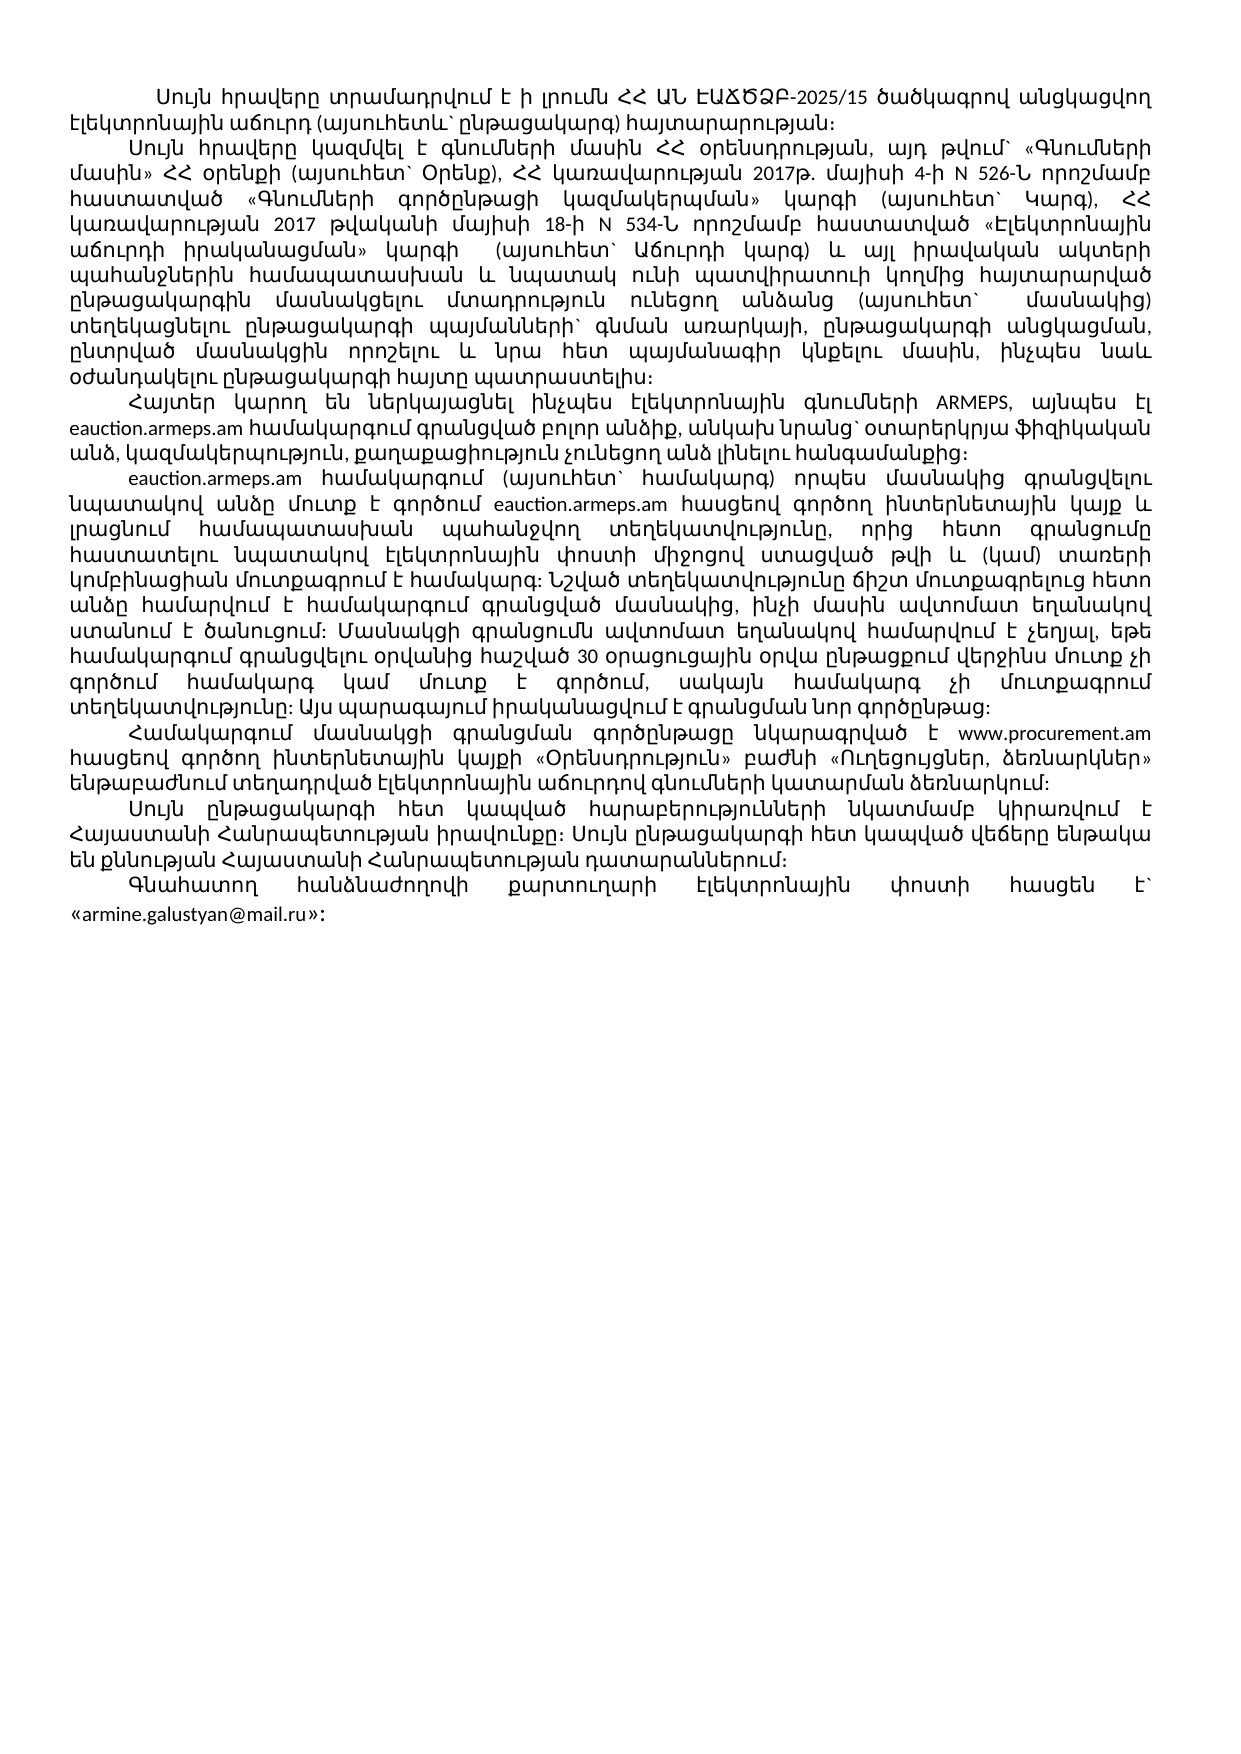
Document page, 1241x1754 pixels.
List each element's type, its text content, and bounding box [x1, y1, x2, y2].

text Սույն ընթացակարգի հետ կապված հարաբերությունների նկատմամբ կիրառվում է Հայաստանի Հանրապետության իրավունքը։ Սույն ընթացակարգի հետ կապված վեճերը ենթակա են քննության Հայաստանի Հանրապետության դատարաններում։ [69, 796, 1152, 872]
text Սույն հրավերը տրամադրվում է ի լրումն ՀՀ ԱՆ ԷԱՃԾՁԲ-2025/15 ծածկագրով անցկացվող էլեկտրոնային աճուրդ (այսուհետև` ընթացակարգ) հայտարարության։ [69, 84, 1152, 135]
text Գնահատող հանձնաժողովի քարտուղարի էլեկտրոնային փոստի հասցեն է` «armine.galustyan@mail.ru»: [69, 872, 1152, 928]
text Համակարգում մասնակցի գրանցման գործընթացը նկարագրված է www.procurement.am հասցեով գործող ինտերնետային կայքի «Օրենսդրություն» բաժնի «Ուղեցույցներ, ձեռնարկներ» ենթաբաժնում տեղադրված էլեկտրոնային աճուրդով գնումների կատարման ձեռնարկում: [69, 720, 1152, 796]
text eauction.armeps.am համակարգում (այսուհետ` համակարգ) որպես մասնակից գրանցվելու նպատակով անձը մուտք է գործում eauction.armeps.am հասցեով գործող ինտերնետային կայք և լրացնում համապատասխան պահանջվող տեղեկատվությունը, որից հետո գրանցումը հաստատելու նպատակով էլեկտրոնային փոստի միջոցով ստացված թվի և (կամ) տառերի կոմբինացիան մուտքագրում է համակարգ: Նշված տեղեկատվությունը ճիշտ մուտքագրելուց հետո անձը համարվում է համակարգում գրանցված մասնակից, ինչի մասին ավտոմատ եղանակով ստանում է ծանուցում: Մասնակցի գրանցումն ավտոմատ եղանակով համարվում է չեղյալ, եթե համակարգում գրանցվելու օրվանից հաշված 30 օրացուցային օրվա ընթացքում վերջինս մուտք չի գործում համակարգ կամ մուտք է գործում, սակայն համակարգ չի մուտքագրում տեղեկատվությունը: Այս պարագայում իրականացվում է գրանցման նոր գործընթաց: [69, 466, 1152, 720]
text Սույն հրավերը կազմվել է գնումների մասին ՀՀ օրենսդրության, այդ թվում` «Գնումների մասին» ՀՀ օրենքի (այսուհետ` Օրենք), ՀՀ կառավարության 2017թ. մայիսի 4-ի N 526-Ն որոշմամբ հաստատված «Գնումների գործընթացի կազմակերպման» կարգի (այսուհետ` Կարգ), ՀՀ կառավարության 2017 թվականի մայիսի 18-ի N 534-Ն որոշմամբ հաստատված «Էլեկտրոնային աճուրդի իրականացման» կարգի (այսուհետ` Աճուրդի կարգ) և այլ իրավական ակտերի պահանջներին համապատասխան և նպատակ ունի պատվիրատուի կողմից հայտարարված ընթացակարգին մասնակցելու մտադրություն ունեցող անձանց (այսուհետ` մասնակից) տեղեկացնելու ընթացակարգի պայմանների` գնման առարկայի, ընթացակարգի անցկացման, ընտրված մասնակցին որոշելու և նրա հետ պայմանագիր կնքելու մասին, ինչպես նաև օժանդակելու ընթացակարգի հայտը պատրաստելիս։ [69, 135, 1152, 389]
text Հայտեր կարող են ներկայացնել ինչպես էլեկտրոնային գնումների ARMEPS, այնպես էլ eauction.armeps.am համակարգում գրանցված բոլոր անձիք, անկախ նրանց` օտարերկրյա ֆիզիկական անձ, կազմակերպություն, քաղաքացիություն չունեցող անձ լինելու հանգամանքից։ [69, 389, 1152, 466]
